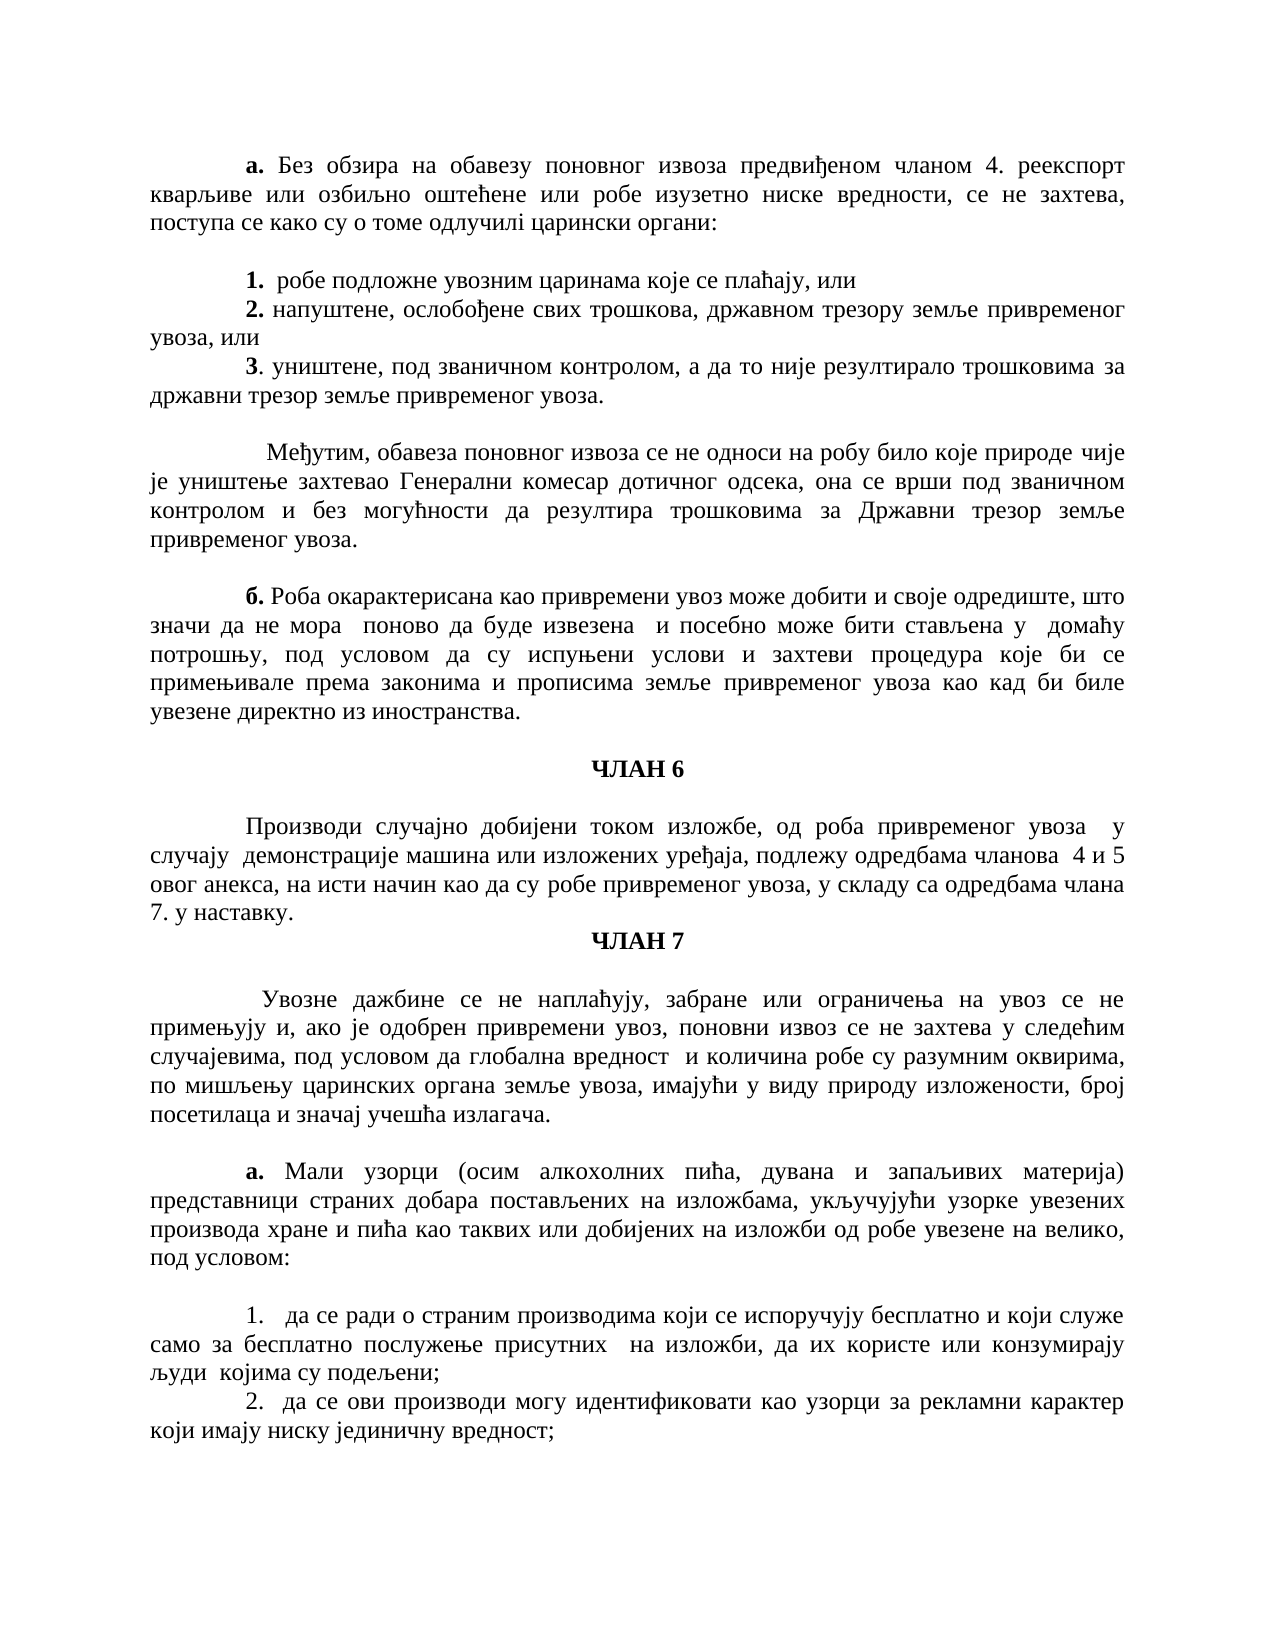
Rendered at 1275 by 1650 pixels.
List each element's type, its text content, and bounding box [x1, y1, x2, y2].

text а. Мали узорци (осим алкохолних пића, дувана и запаљивих материја) представници страних добара постављених на изложбама, укључујући узорке увезених производа хране и пића као таквих или добијених на изложби од робе увезене на велико, под условом: [150, 1156, 1125, 1271]
text а. Без обзира на обавезу поновног извоза предвиђеном чланом 4. реекспорт кварљиве или озбиљно оштећене или робе изузетно ниске вредности, се не захтева, поступа се како су о томе одлучилi царински органи: [150, 150, 1125, 236]
text Увозне дажбине се не наплаћују, забране или ограничења на увоз се не примењују и, ако је одобрен привремени увоз, поновни извоз се не захтева у следећим случајевима, под условом да глобална вредност и количина робе су разумним оквирима, по мишљењу царинских органа земље увоза, имајући у виду природу изложености, број посетилаца и значај учешћа излагача. [150, 984, 1125, 1127]
text 3. уништене, под званичном контролом, а да то није резултирало трошковима за државни трезор земље привременог увоза. [150, 351, 1125, 409]
text б. Роба окарактерисана као привремени увоз може добити и своје одредиште, што значи да не мора поново да буде извезена и посебно може бити стављена у домаћу потрошњу, под условом да су испуњени услови и захтеви процедура које би се примењивале према законима и прописима земље привременог увоза као кад би биле увезене директно из иностранства. [150, 581, 1125, 725]
text 1. да се ради о страним производима који се испоручују бесплатно и који служe само за бесплатнo послужење присутних на изложби, да их користе или конзумирају људи којима су подељени; [150, 1300, 1125, 1386]
text ЧЛАН 7 [150, 926, 1125, 955]
text 2. напуштене, ослобођене свих трошкова, државном трезору земље привременог увоза, или [150, 294, 1125, 351]
text ЧЛАН 6 [150, 754, 1125, 782]
text Производи случајно добијени током изложбе, од роба привременог увоза у случају демонстрације машина или изложених уређаја, подлежу одредбама чланова 4 и 5 овог анекса, на исти начин као да су робе привременог увоза, у складу са одредбама члана 7. у наставку. [150, 811, 1125, 926]
text Међутим, обавеза поновног извоза се не односи на робу било које природе чије је уништење захтевао Генерални комесар дотичног одсека, она се врши под званичном контролом и без могућности да резултира трошковима за Државни трезор земље привременог увоза. [150, 437, 1125, 552]
text 2. да се ови производи могу идентификовати као узорци за рекламни карактер који имају ниску јединичну вредност; [150, 1386, 1125, 1444]
text 1. робе подложне увозним царинама које се плаћају, или [150, 265, 1125, 294]
